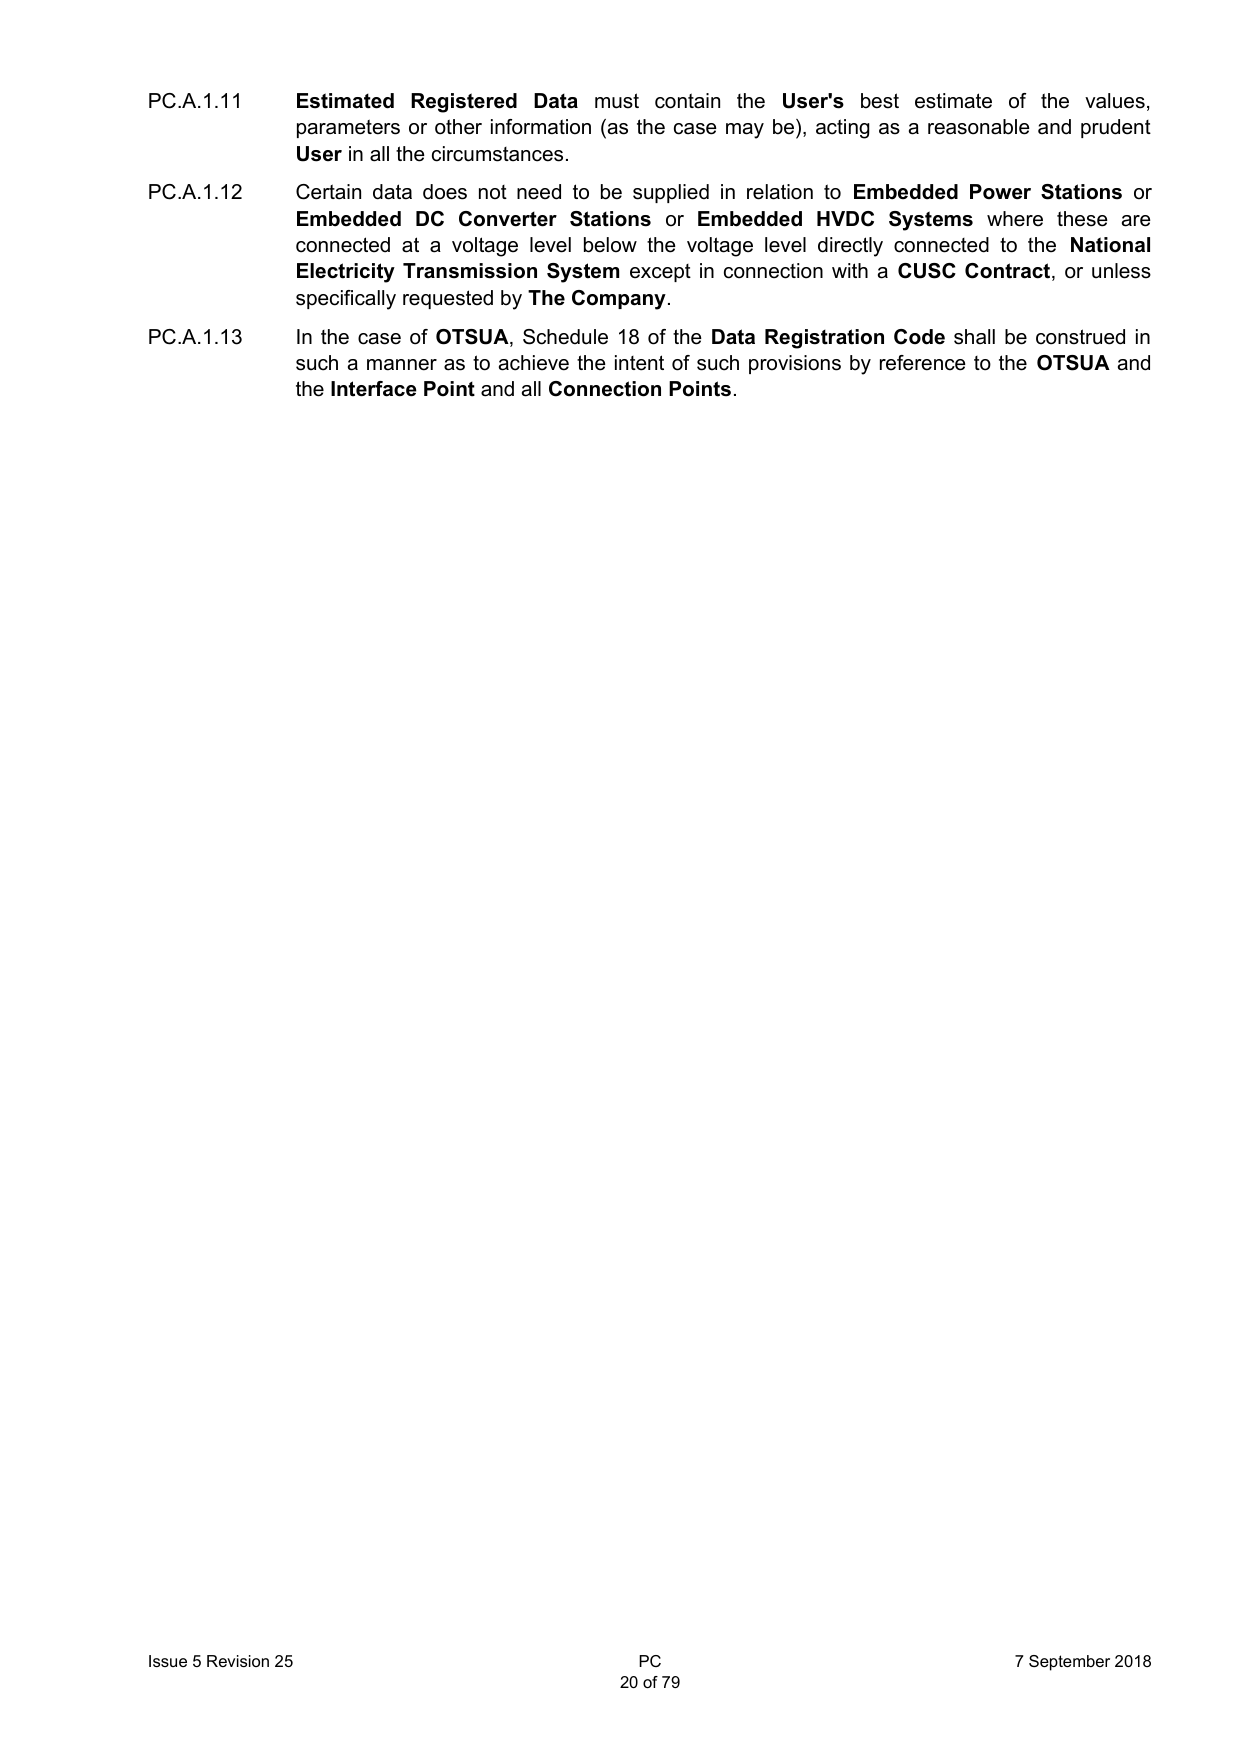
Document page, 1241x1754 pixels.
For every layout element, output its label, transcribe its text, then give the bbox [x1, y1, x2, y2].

text PC.A.1.11 Estimated Registered Data must contain the User's best estimate of the values, parameters or other information (as the case may be), acting as a reasonable and prudent User in all the circumstances. [148, 89, 1152, 165]
text PC.A.1.12 Certain data does not need to be supplied in relation to Embedded Power Stations or Embedded DC Converter Stations or Embedded HVDC Systems where these are connected at a voltage level below the voltage level directly connected to the National Electricity Transmission System except in connection with a CUSC Contract, or unless specifically requested by The Company. [148, 180, 1152, 309]
text PC.A.1.13 In the case of OTSUA, Schedule 18 of the Data Registration Code shall be construed in such a manner as to achieve the intent of such provisions by reference to the OTSUA and the Interface Point and all Connection Points. [148, 324, 1152, 401]
